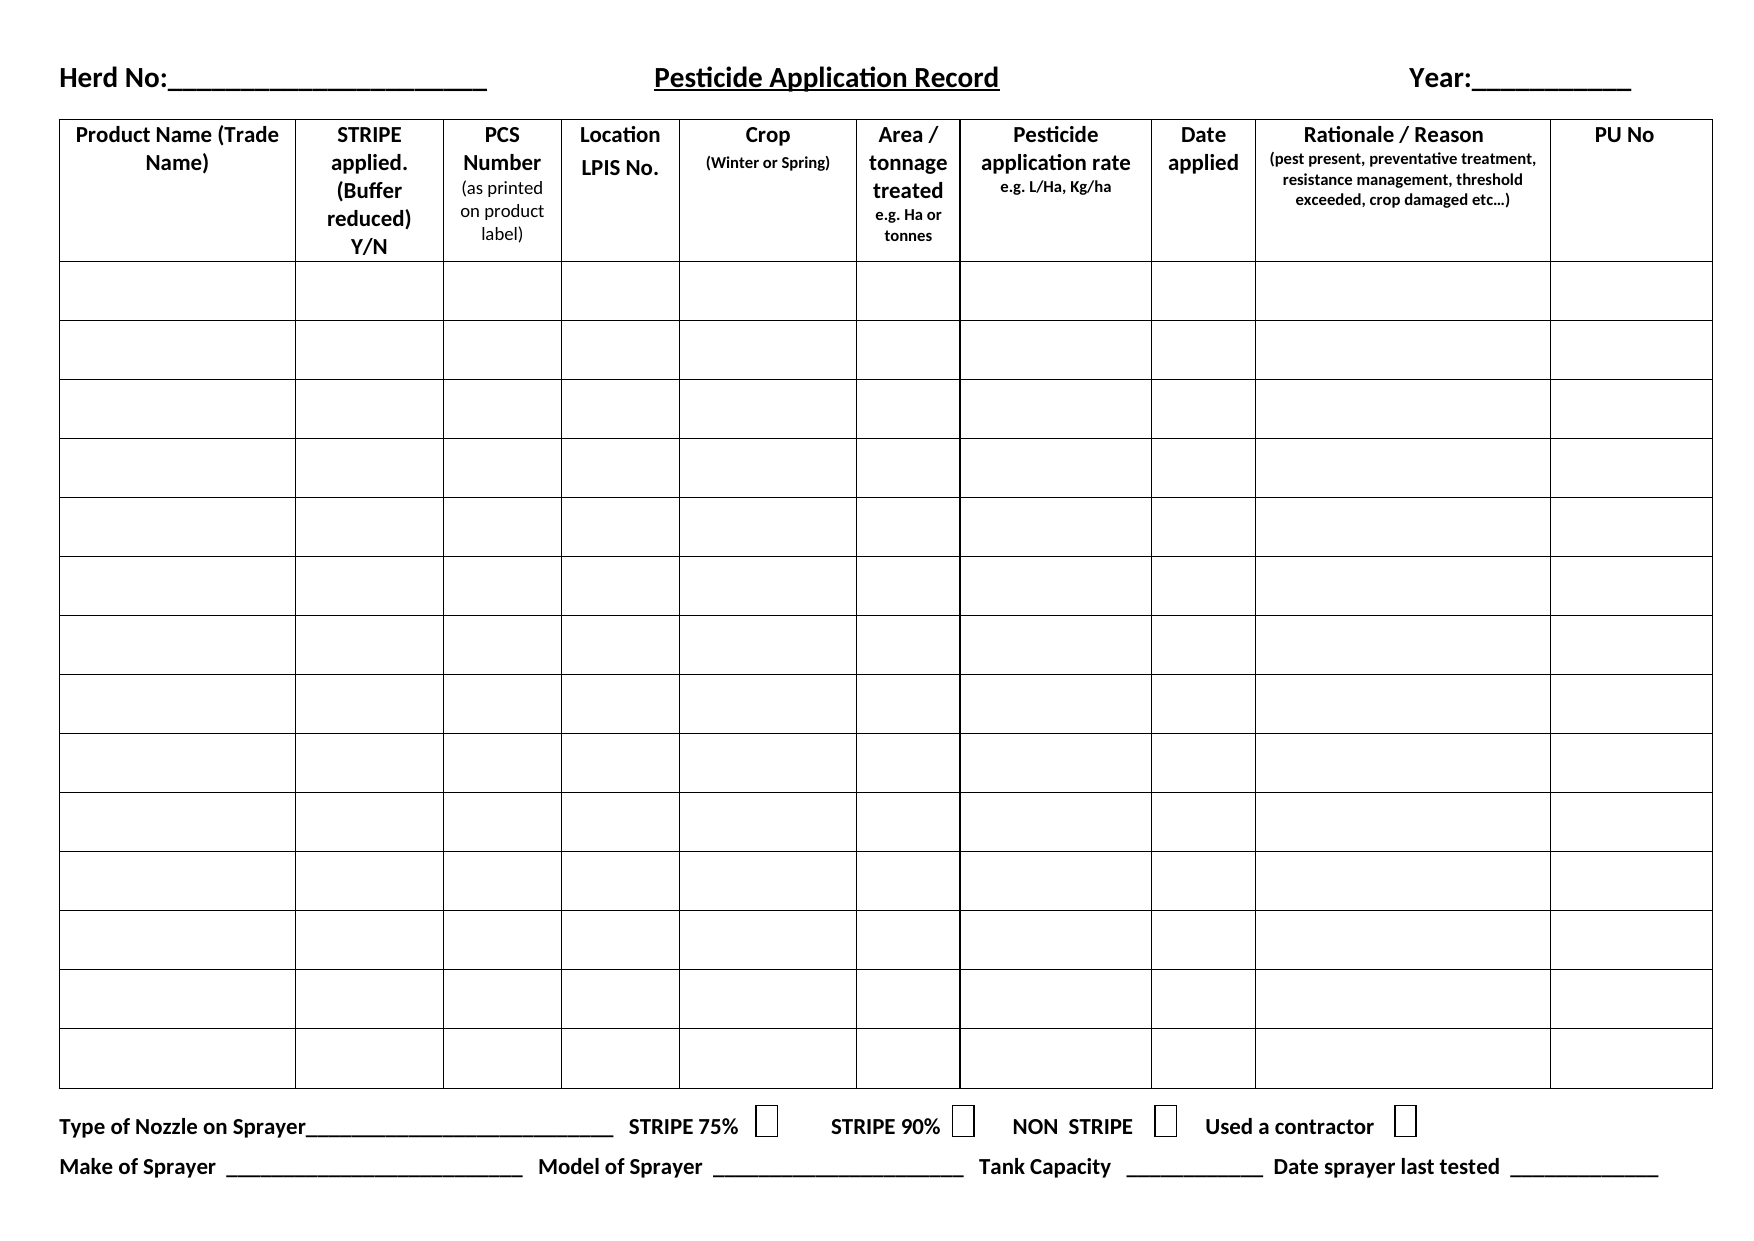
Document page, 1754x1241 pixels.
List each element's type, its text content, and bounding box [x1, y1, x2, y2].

table_cell [1256, 439, 1550, 497]
table_cell [1152, 793, 1255, 851]
table_cell [1551, 852, 1712, 910]
table_cell [857, 380, 959, 438]
table_cell [60, 321, 295, 379]
table_cell [60, 852, 295, 910]
table_cell [296, 380, 443, 438]
table_header Rationale / Reason (pest present, preventative treatment, resistance management, threshold exceeded, crop damaged etc…) [1256, 120, 1550, 261]
table_cell [444, 970, 561, 1028]
table_header Area / tonnage treated e.g. Ha or tonnes [857, 120, 959, 261]
table_cell [680, 1029, 856, 1087]
table_cell [1152, 380, 1255, 438]
table_cell [680, 321, 856, 379]
table_cell [1551, 675, 1712, 733]
table_cell [857, 970, 959, 1028]
table_cell [961, 498, 1151, 556]
table_cell [1551, 616, 1712, 674]
table_cell [444, 262, 561, 319]
table_cell [562, 616, 679, 674]
table_cell [60, 498, 295, 556]
table_cell [680, 793, 856, 851]
table_cell [961, 380, 1151, 438]
table_cell [444, 321, 561, 379]
table_cell [296, 498, 443, 556]
table_cell [680, 380, 856, 438]
table_cell [1551, 498, 1712, 556]
table_cell [562, 852, 679, 910]
table_cell [1256, 793, 1550, 851]
table_cell [857, 734, 959, 792]
table_header PCS Number (as printed on product label) [444, 120, 561, 261]
table_cell [60, 380, 295, 438]
table_cell [562, 734, 679, 792]
table_cell [857, 793, 959, 851]
table_cell [562, 911, 679, 969]
table_cell [961, 734, 1151, 792]
table_cell [60, 675, 295, 733]
table_cell [562, 793, 679, 851]
table_cell [296, 734, 443, 792]
table_cell [60, 262, 295, 319]
table_cell [961, 970, 1151, 1028]
table_cell [680, 557, 856, 615]
table_cell [1152, 970, 1255, 1028]
table_cell [444, 734, 561, 792]
table_cell [680, 498, 856, 556]
table_cell [60, 734, 295, 792]
table_cell [1152, 262, 1255, 319]
table_cell [961, 911, 1151, 969]
table_cell [60, 1029, 295, 1087]
table_cell [1256, 616, 1550, 674]
table_cell [562, 675, 679, 733]
table_cell [857, 616, 959, 674]
table_cell [60, 439, 295, 497]
table_cell [1256, 321, 1550, 379]
table_cell [296, 262, 443, 319]
table_cell [1551, 970, 1712, 1028]
table_cell [1152, 616, 1255, 674]
table_cell [562, 321, 679, 379]
table_cell [296, 911, 443, 969]
table_header Location LPIS No. [562, 120, 679, 261]
table_header Date applied [1152, 120, 1255, 261]
table_cell [680, 616, 856, 674]
table_cell [1256, 1029, 1550, 1087]
table_cell [1551, 380, 1712, 438]
table_cell [1551, 911, 1712, 969]
table_cell [444, 675, 561, 733]
table_cell [1152, 557, 1255, 615]
table_cell [961, 557, 1151, 615]
table_cell [1551, 321, 1712, 379]
table_cell [1152, 439, 1255, 497]
table_cell [1551, 734, 1712, 792]
table_cell [562, 970, 679, 1028]
table_cell [680, 970, 856, 1028]
table_cell [60, 793, 295, 851]
table_cell [1256, 734, 1550, 792]
table_cell [562, 557, 679, 615]
table_cell [296, 1029, 443, 1087]
table_cell [857, 262, 959, 319]
table_cell [60, 616, 295, 674]
table_cell [857, 852, 959, 910]
table_cell [296, 616, 443, 674]
table_header STRIPE applied. (Buffer reduced) Y/N [296, 120, 443, 261]
table_cell [1256, 852, 1550, 910]
table_cell [1256, 498, 1550, 556]
table_cell [1551, 262, 1712, 319]
table_cell [562, 380, 679, 438]
table_cell [1152, 1029, 1255, 1087]
table_header Pesticide application rate e.g. L/Ha, Kg/ha [961, 120, 1151, 261]
table_cell [1256, 262, 1550, 319]
table_cell [961, 793, 1151, 851]
table_cell [444, 616, 561, 674]
table_cell [857, 321, 959, 379]
table_cell [961, 852, 1151, 910]
table_cell [1551, 1029, 1712, 1087]
table_cell [296, 852, 443, 910]
table_cell [1256, 911, 1550, 969]
table_cell [444, 852, 561, 910]
table_cell [857, 675, 959, 733]
table_cell [444, 911, 561, 969]
table_cell [1152, 734, 1255, 792]
table_cell [60, 970, 295, 1028]
table_cell [296, 793, 443, 851]
table_cell [961, 675, 1151, 733]
table_cell [1152, 911, 1255, 969]
table_cell [857, 498, 959, 556]
table_cell [961, 439, 1151, 497]
table_cell [60, 557, 295, 615]
table_cell [562, 498, 679, 556]
table_cell [857, 1029, 959, 1087]
table_cell [1152, 321, 1255, 379]
table_cell [680, 911, 856, 969]
table_cell [444, 793, 561, 851]
table_cell [857, 911, 959, 969]
table_cell [961, 321, 1151, 379]
table_cell [1256, 557, 1550, 615]
table_cell [444, 380, 561, 438]
table_cell [680, 439, 856, 497]
table_cell [1256, 675, 1550, 733]
table_cell [1551, 557, 1712, 615]
table_cell [296, 970, 443, 1028]
table_cell [857, 439, 959, 497]
table_cell [1152, 675, 1255, 733]
table_cell [1152, 498, 1255, 556]
table_cell [857, 557, 959, 615]
table_cell [961, 1029, 1151, 1087]
table_header PU No [1551, 120, 1712, 261]
table_header Crop (Winter or Spring) [680, 120, 856, 261]
table_cell [961, 616, 1151, 674]
table_cell [1551, 793, 1712, 851]
table_cell [680, 852, 856, 910]
table_cell [562, 1029, 679, 1087]
table_cell [562, 262, 679, 319]
table_cell [562, 439, 679, 497]
table_cell [961, 262, 1151, 319]
table_cell [680, 734, 856, 792]
table_cell [444, 557, 561, 615]
table_cell [680, 675, 856, 733]
table_cell [296, 321, 443, 379]
table_cell [444, 498, 561, 556]
table_cell [444, 439, 561, 497]
table_cell [296, 557, 443, 615]
table_cell [1256, 970, 1550, 1028]
table_header Product Name (Trade Name) [60, 120, 295, 261]
table_cell [60, 911, 295, 969]
table_cell [444, 1029, 561, 1087]
table_cell [296, 439, 443, 497]
table_cell [1256, 380, 1550, 438]
table_cell [680, 262, 856, 319]
table_cell [1551, 439, 1712, 497]
table_cell [296, 675, 443, 733]
table_cell [1152, 852, 1255, 910]
